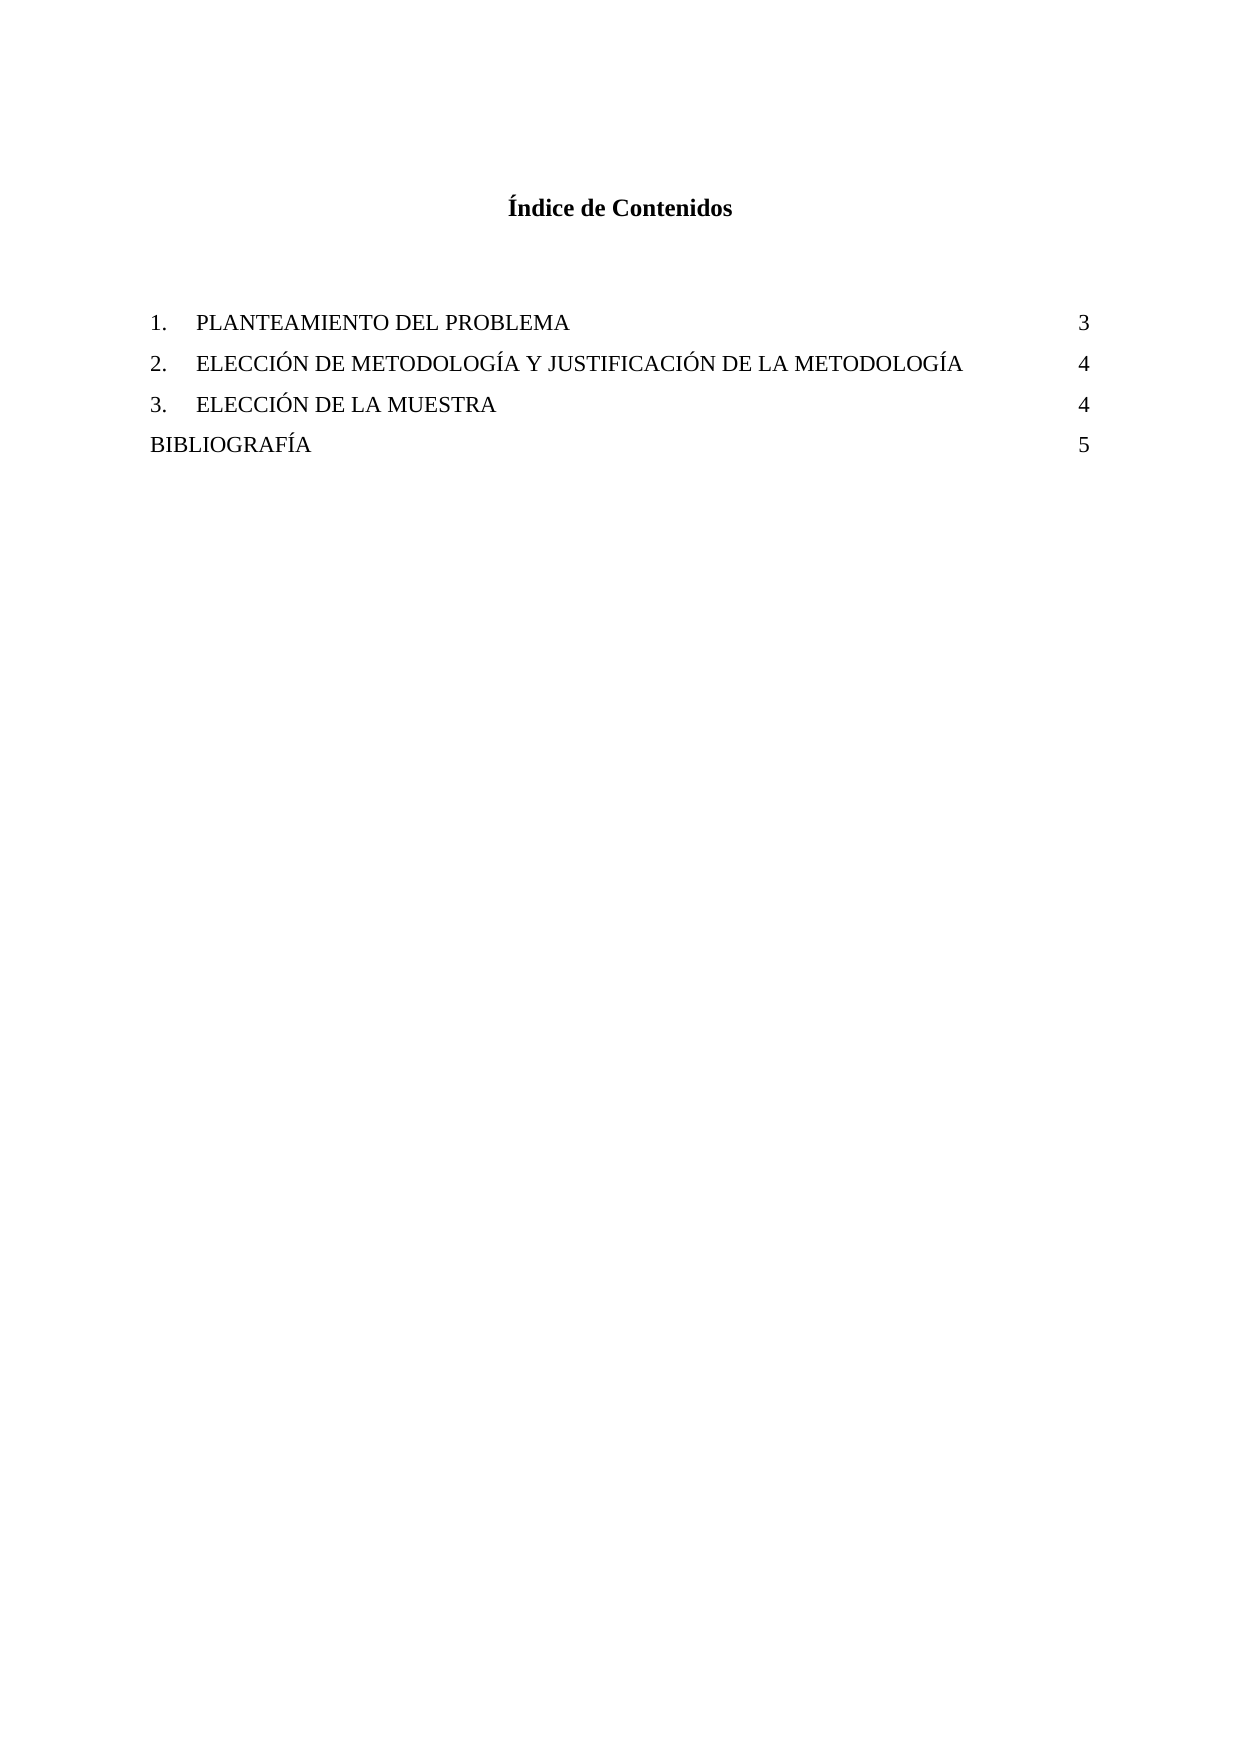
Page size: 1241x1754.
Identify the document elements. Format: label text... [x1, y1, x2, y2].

text Índice de Contenidos [150, 193, 1090, 222]
